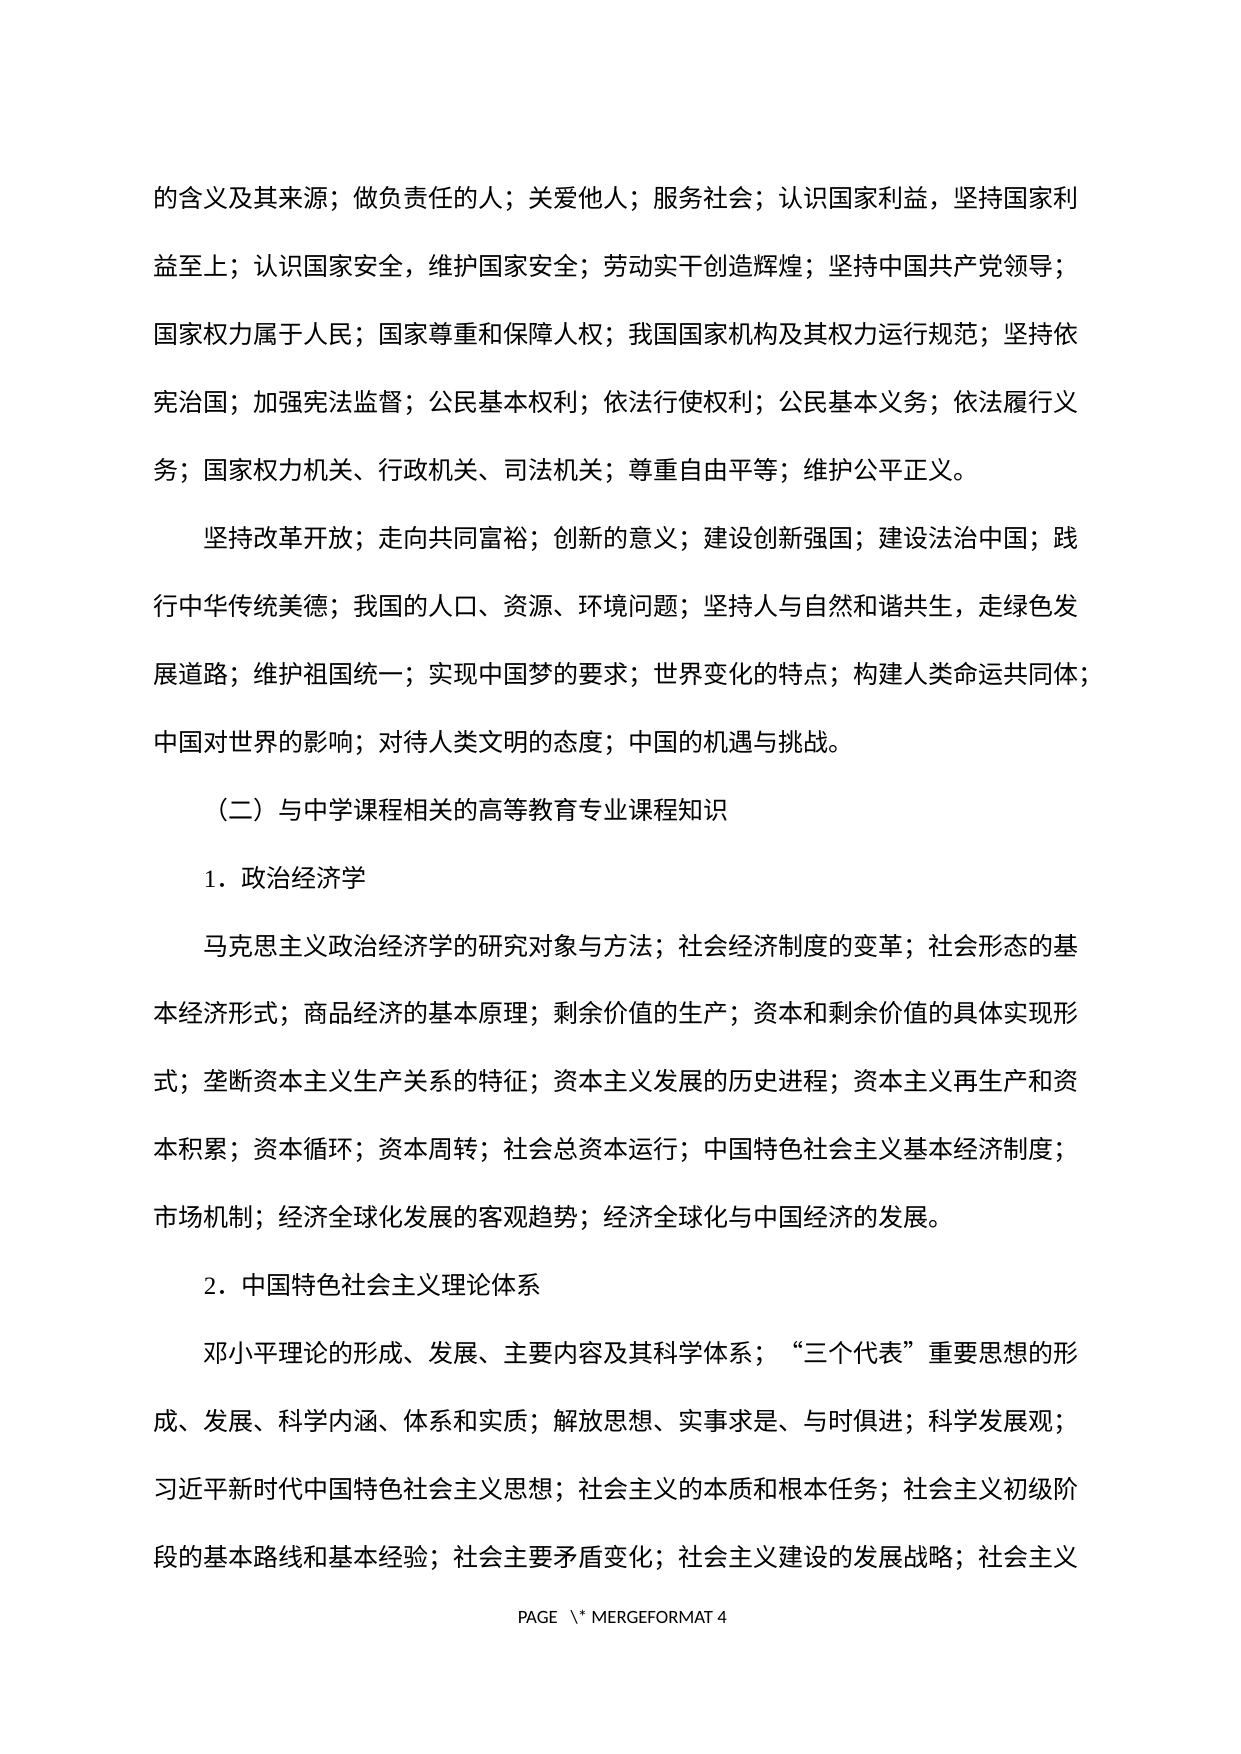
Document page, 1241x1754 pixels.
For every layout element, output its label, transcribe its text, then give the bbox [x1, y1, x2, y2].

text 马克思主义政治经济学的研究对象与方法；社会经济制度的变革；社会形态的基本经济形式；商品经济的基本原理；剩余价值的生产；资本和剩余价值的具体实现形式；垄断资本主义生产关系的特征；资本主义发展的历史进程；资本主义再生产和资本积累；资本循环；资本周转；社会总资本运行；中国特色社会主义基本经济制度；市场机制；经济全球化发展的客观趋势；经济全球化与中国经济的发展。 [153, 910, 1087, 1250]
text 2．中国特色社会主义理论体系 [153, 1250, 1087, 1318]
text （二）与中学课程相关的高等教育专业课程知识 [153, 774, 1087, 842]
text 1．政治经济学 [153, 842, 1087, 910]
text 坚持改革开放；走向共同富裕；创新的意义；建设创新强国；建设法治中国；践行中华传统美德；我国的人口、资源、环境问题；坚持人与自然和谐共生，走绿色发展道路；维护祖国统一；实现中国梦的要求；世界变化的特点；构建人类命运共同体；中国对世界的影响；对待人类文明的态度；中国的机遇与挑战。 [153, 503, 1087, 774]
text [153, 163, 1087, 503]
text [153, 1318, 1087, 1589]
